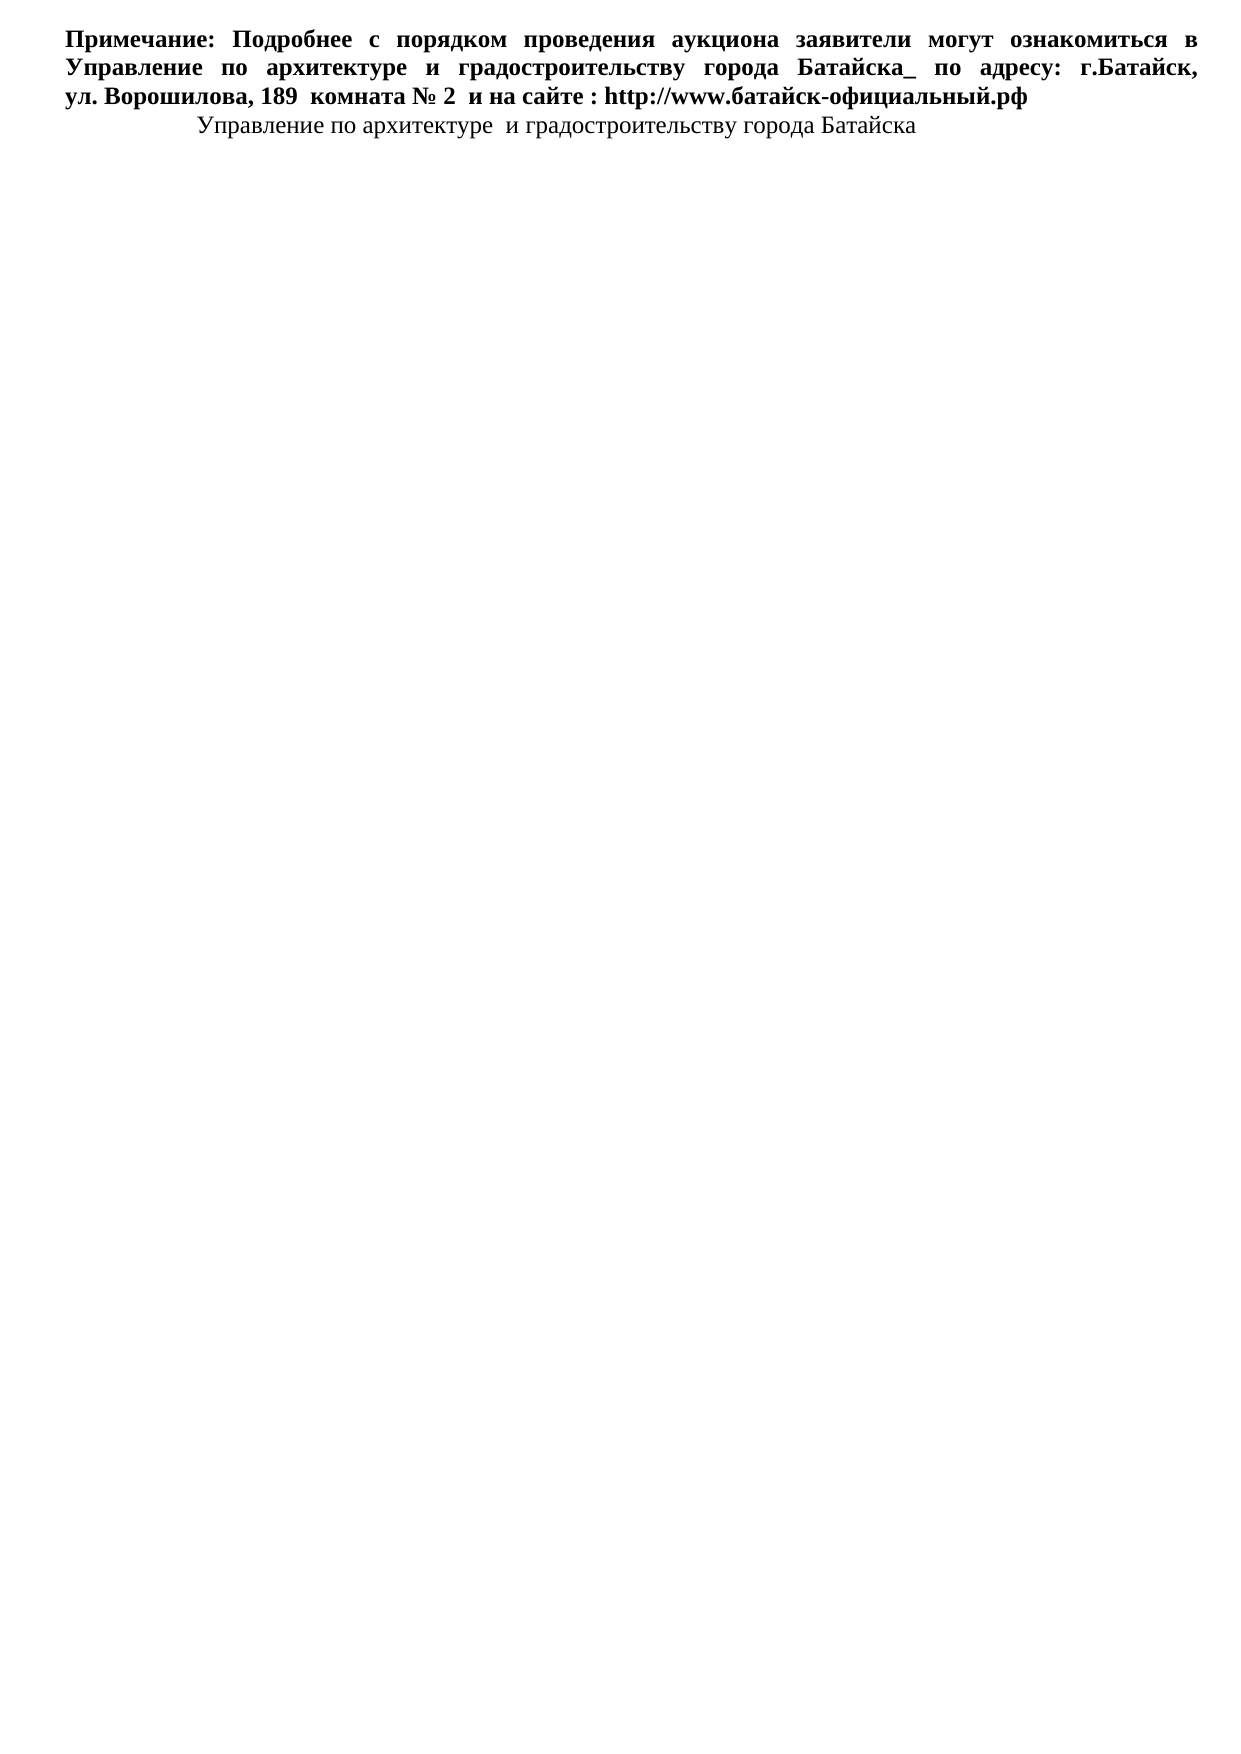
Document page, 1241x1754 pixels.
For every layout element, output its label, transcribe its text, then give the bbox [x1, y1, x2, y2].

text Управление по архитектуре и градостроительству города Батайска [65, 110, 1199, 139]
text Примечание: Подробнее с порядком проведения аукциона заявители могут ознакомиться в Управление по архитектуре и градостроительству города Батайска_ по адресу: г.Батайск, ул. Ворошилова, 189 комната № 2 и на сайте : http://www.батайск-официальный.рф [65, 24, 1199, 110]
